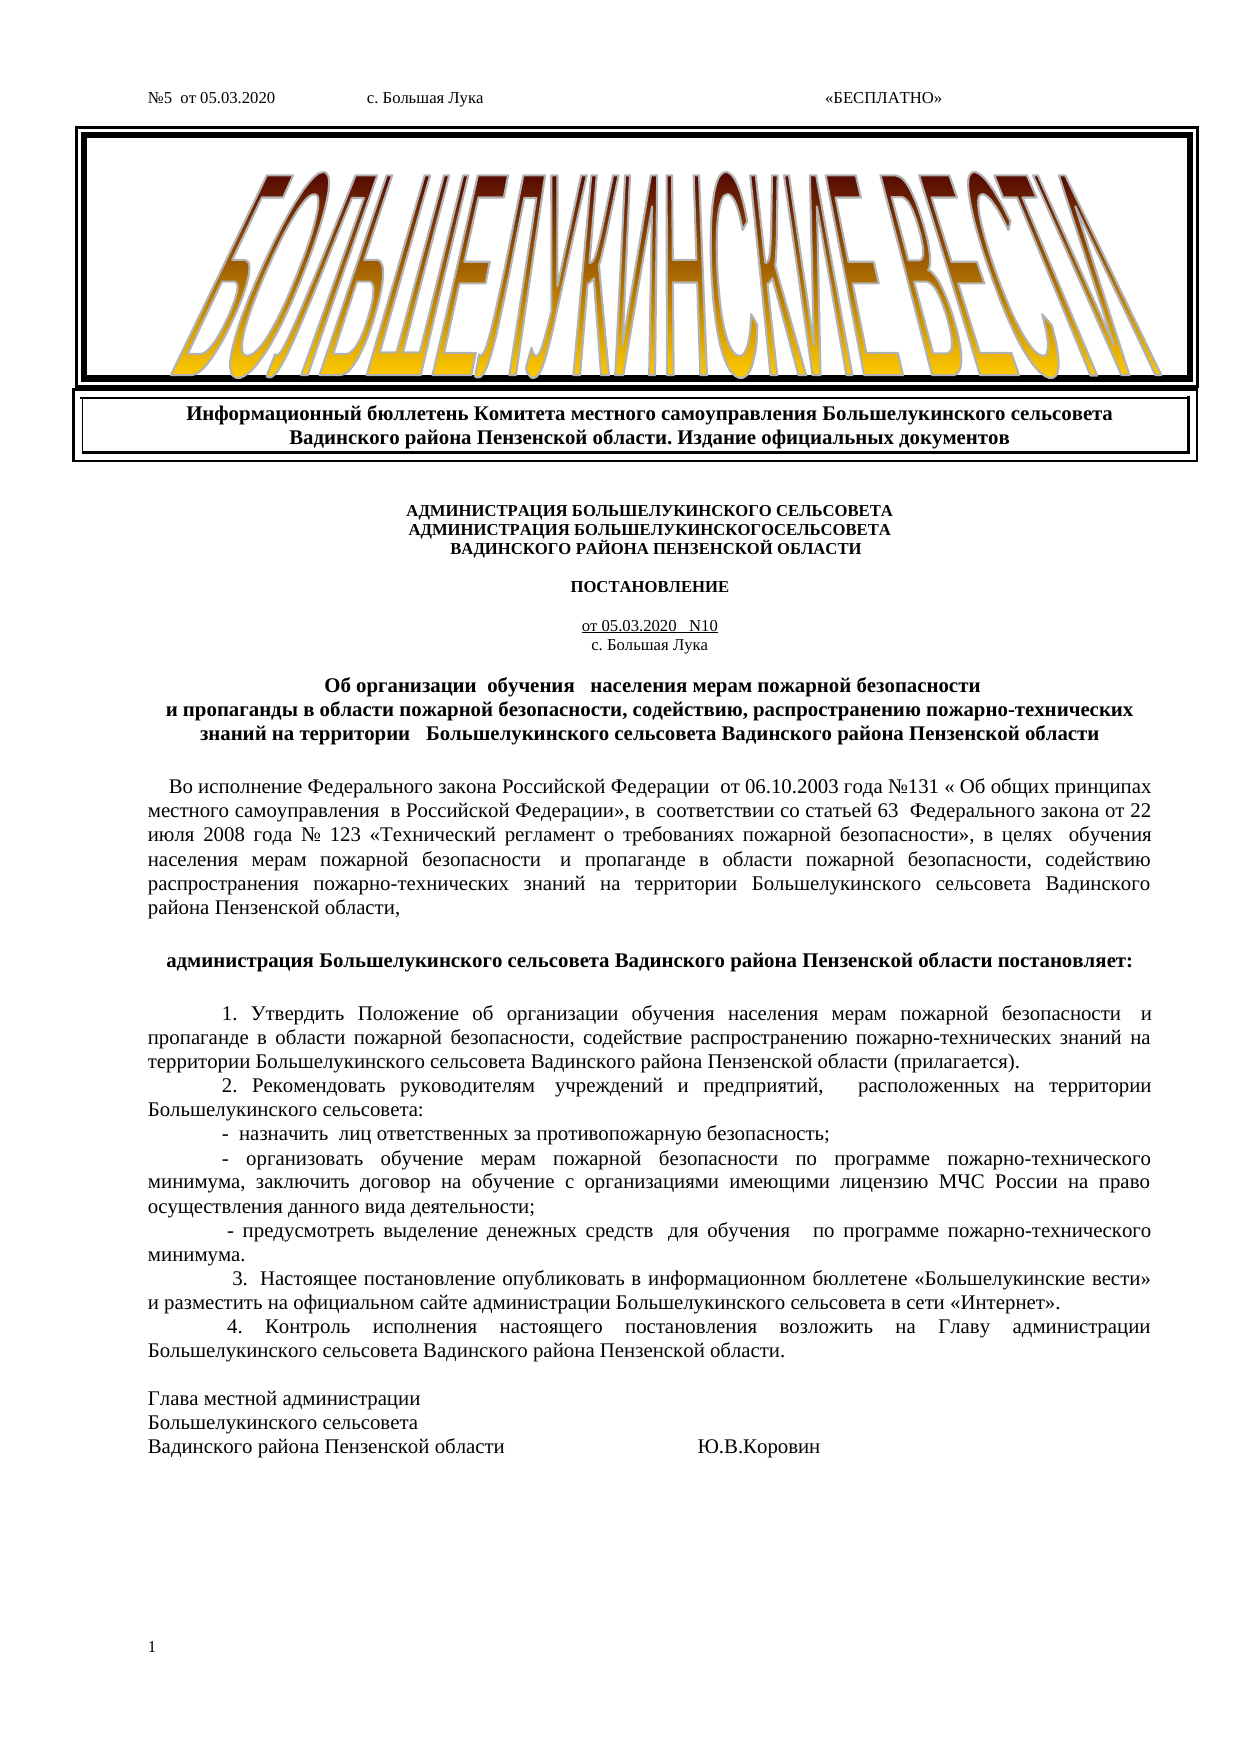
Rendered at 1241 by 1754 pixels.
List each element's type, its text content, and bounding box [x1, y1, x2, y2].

text Вадинского района Пензенской области Ю.В.Коровин [148, 1434, 1152, 1458]
text 1. Утвердить Положение об организации обучения населения мерам пожарной безопасности и пропаганде в области пожарной безопасности, содействие распространению пожарно-технических знаний на территории Большелукинского сельсовета Вадинского района Пензенской области (прилагается). [148, 1001, 1152, 1073]
text Глава местной администрации [148, 1386, 1152, 1410]
text Большелукинского сельсовета [148, 1410, 1152, 1434]
text Информационный бюллетень Комитета местного самоуправления Большелукинского сельсовета Вадинского района Пензенской области. Издание официальных документов [75, 391, 1196, 460]
text АДМИНИСТРАЦИЯ БОЛЬШЕЛУКИНСКОГО СЕЛЬСОВЕТА [148, 500, 1152, 519]
text №5 от 05.03.2020 с. Большая Лука «БЕСПЛАТНО» [148, 87, 1152, 107]
text с. Большая Лука [148, 634, 1152, 654]
text - предусмотреть выделение денежных средств для обучения по программе пожарно-технического минимума. [148, 1218, 1152, 1266]
text 3. Настоящее постановление опубликовать в информационном бюллетене «Большелукинские вести» и разместить на официальном сайте администрации Большелукинского сельсовета в сети «Интернет». [148, 1266, 1152, 1314]
text администрация Большелукинского сельсовета Вадинского района Пензенской области постановляет: [148, 948, 1152, 972]
text 4. Контроль исполнения настоящего постановления возложить на Главу администрации Большелукинского сельсовета Вадинского района Пензенской области. [148, 1314, 1152, 1362]
text АДМИНИСТРАЦИЯ БОЛЬШЕЛУКИНСКОГОСЕЛЬСОВЕТА ВАДИНСКОГО РАЙОНА ПЕНЗЕНСКОЙ ОБЛАСТИ [148, 519, 1152, 558]
text от 05.03.2020 N10 [148, 615, 1152, 634]
text Об организации обучения населения мерам пожарной безопасности [148, 673, 1152, 697]
text Во исполнение Федерального закона Российской Федерации от 06.10.2003 года №131 « Об общих принципах местного самоуправления в Российской Федерации», в соответствии со статьей 63 Федерального закона от 22 июля 2008 года № 123 «Технический регламент о требованиях пожарной безопасности», в целях обучения населения мерам пожарной безопасности и пропаганде в области пожарной безопасности, содействию распространения пожарно-технических знаний на территории Большелукинского сельсовета Вадинского района Пензенской области, [148, 774, 1152, 919]
text - назначить лиц ответственных за противопожарную безопасность; [148, 1121, 1152, 1145]
text ПОСТАНОВЛЕНИЕ [148, 577, 1152, 596]
text и пропаганды в области пожарной безопасности, содействию, распространению пожарно-технических знаний на территории Большелукинского сельсовета Вадинского района Пензенской области [148, 697, 1152, 745]
text - организовать обучение мерам пожарной безопасности по программе пожарно-технического минимума, заключить договор на обучение с организациями имеющими лицензию МЧС России на право осуществления данного вида деятельности; [148, 1145, 1152, 1218]
text 2. Рекомендовать руководителям учреждений и предприятий, расположенных на территории Большелукинского сельсовета: [148, 1073, 1152, 1121]
